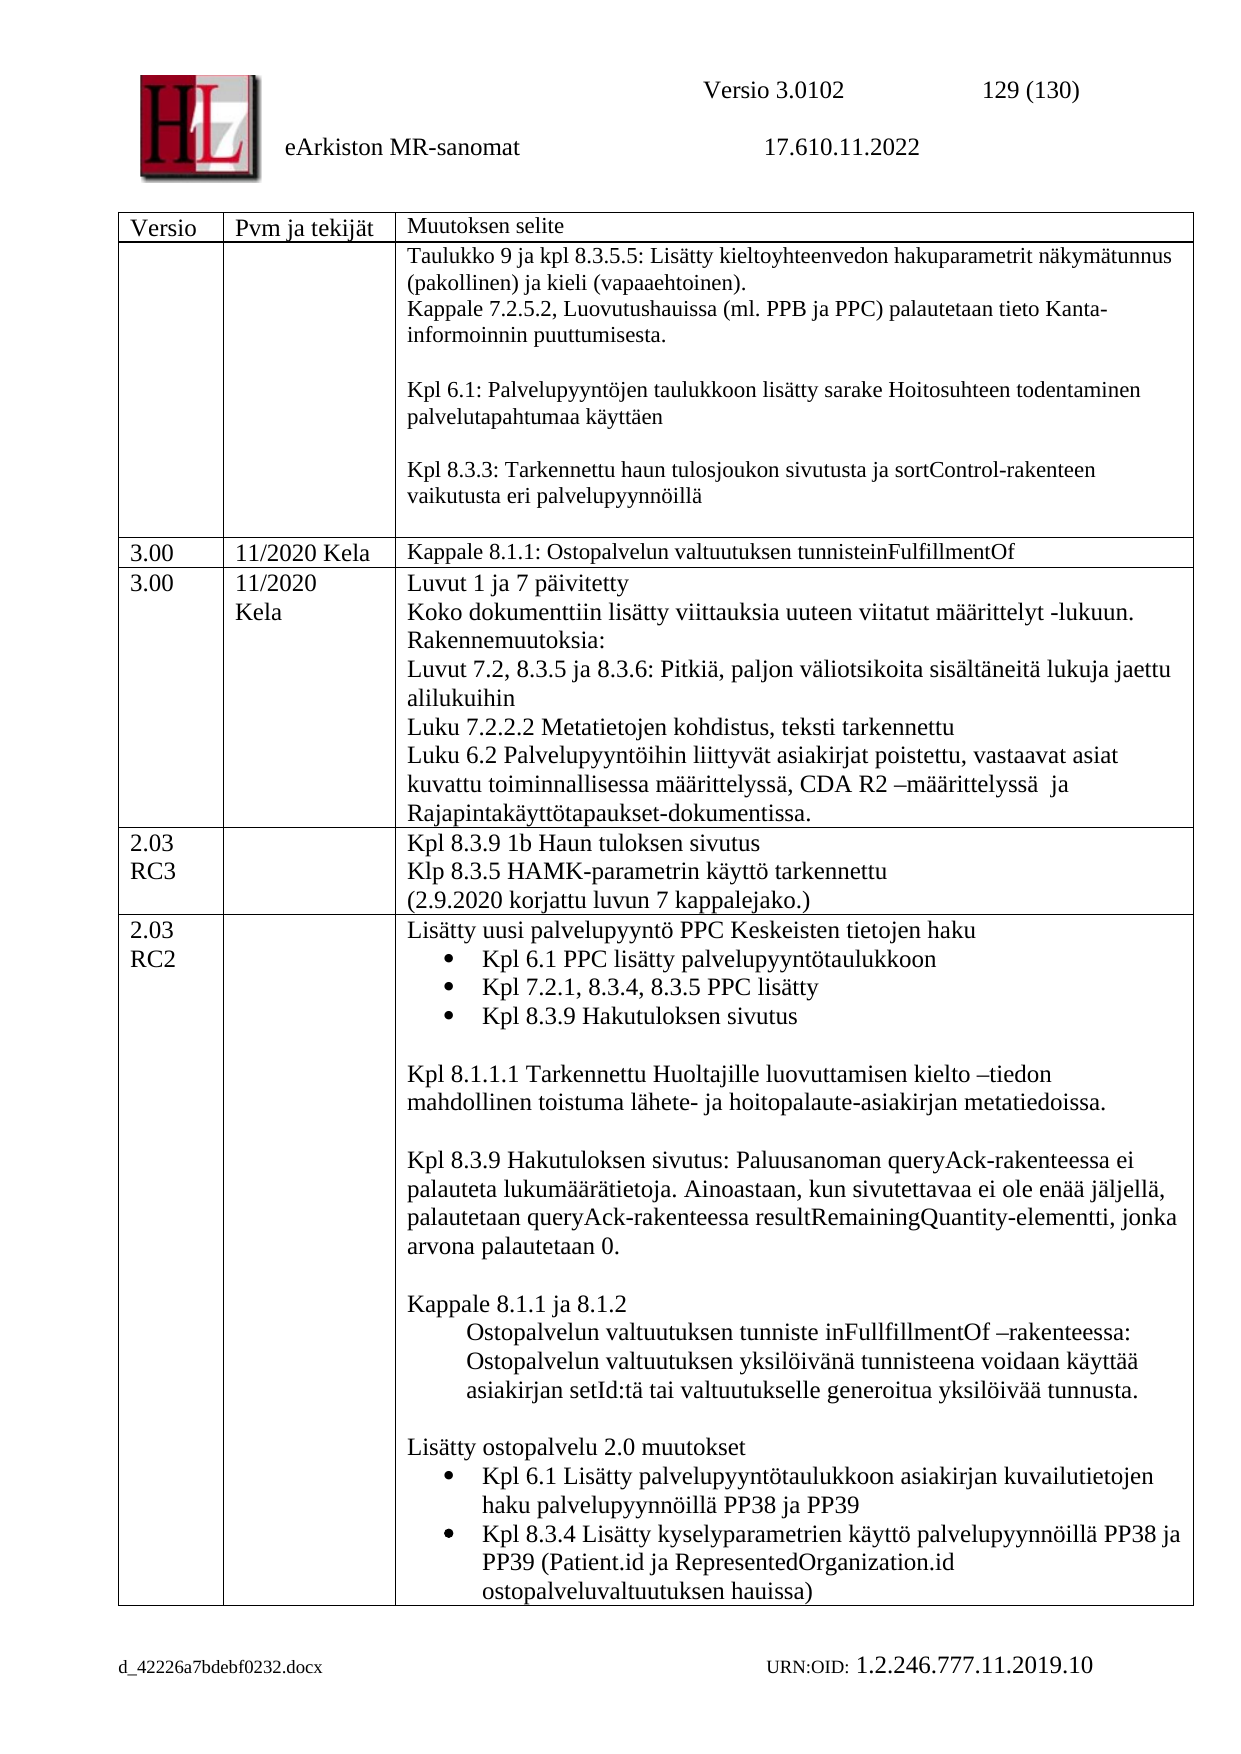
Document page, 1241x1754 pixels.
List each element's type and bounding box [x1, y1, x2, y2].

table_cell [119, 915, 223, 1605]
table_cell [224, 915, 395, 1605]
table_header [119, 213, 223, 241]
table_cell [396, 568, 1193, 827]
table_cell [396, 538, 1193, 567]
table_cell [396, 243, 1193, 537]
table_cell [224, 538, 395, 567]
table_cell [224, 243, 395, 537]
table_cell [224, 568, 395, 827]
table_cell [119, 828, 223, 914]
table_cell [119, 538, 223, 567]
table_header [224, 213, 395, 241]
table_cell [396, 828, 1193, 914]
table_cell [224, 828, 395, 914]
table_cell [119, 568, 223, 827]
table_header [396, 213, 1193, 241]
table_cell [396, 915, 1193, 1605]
picture [140, 75, 263, 183]
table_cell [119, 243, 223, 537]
